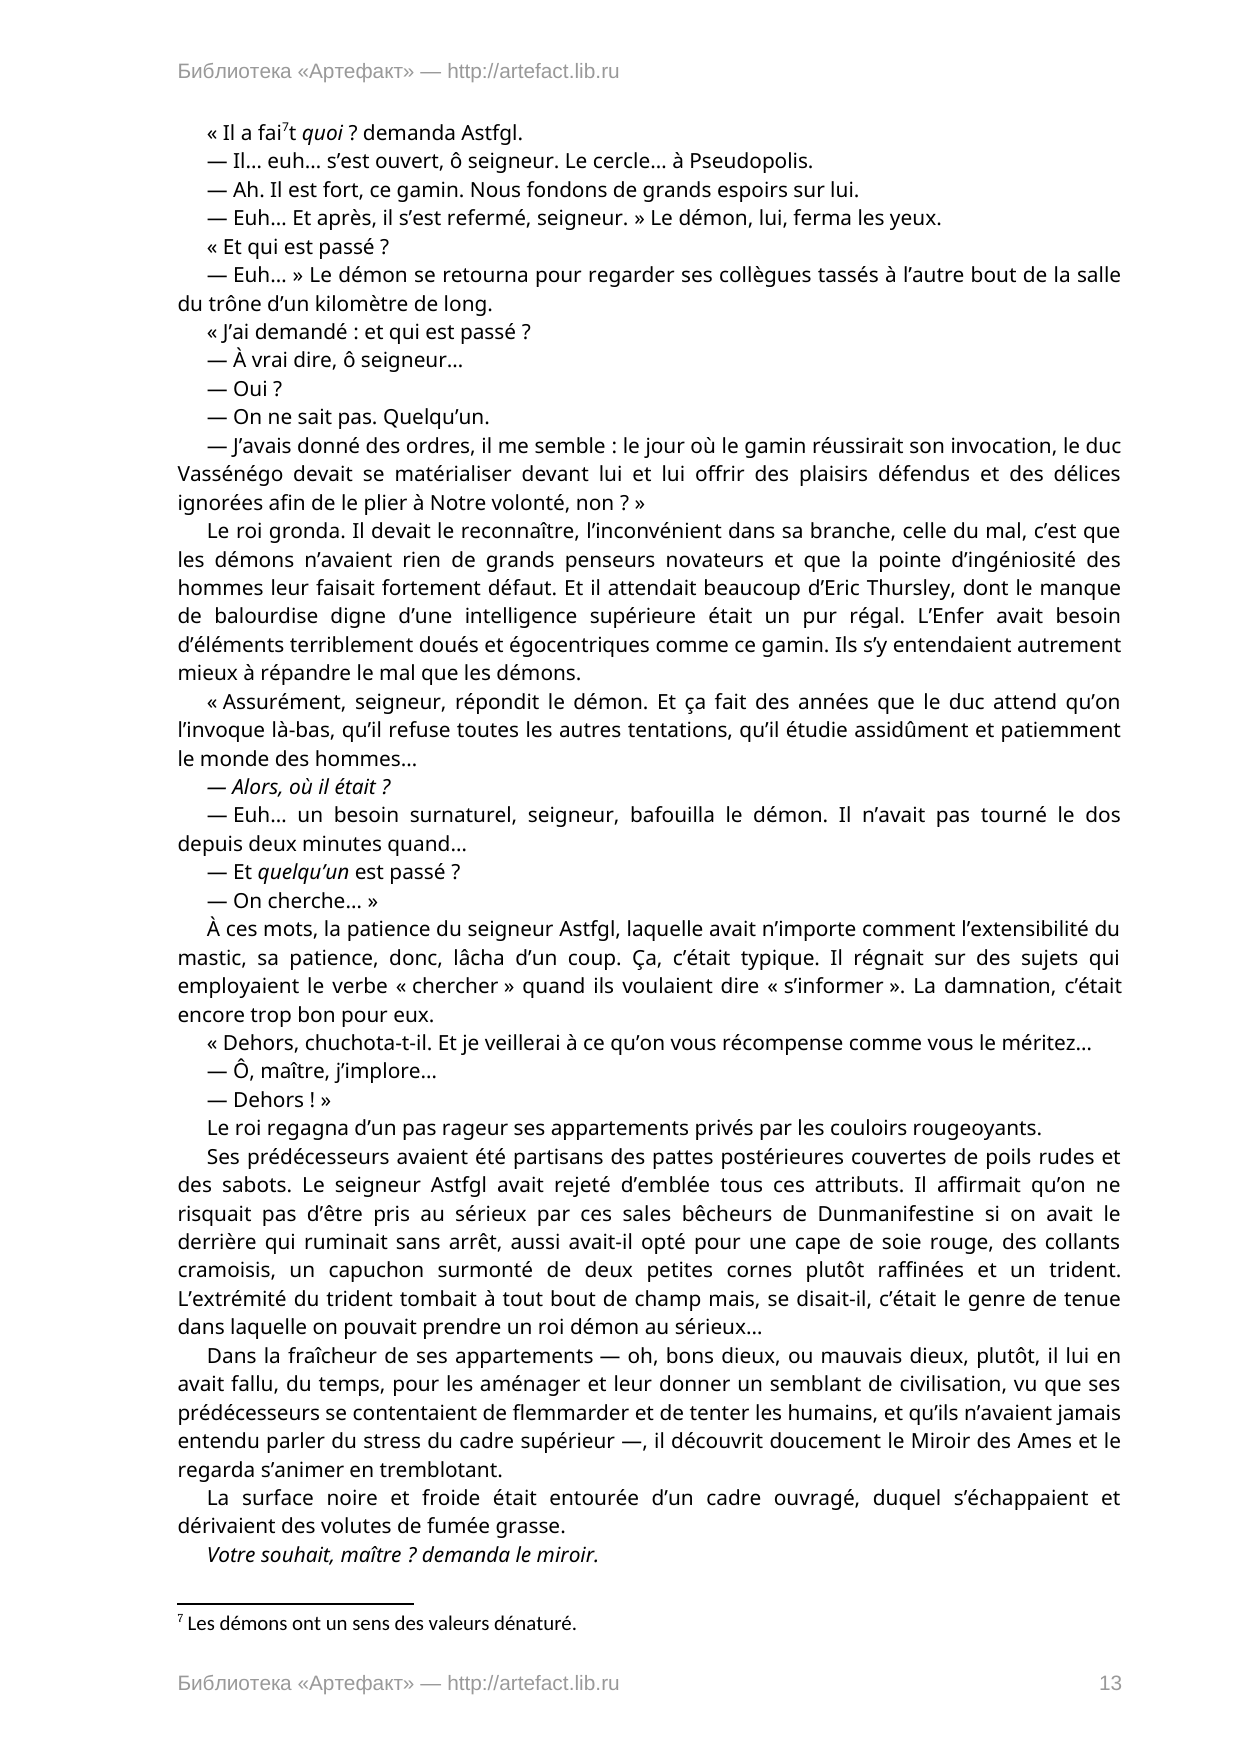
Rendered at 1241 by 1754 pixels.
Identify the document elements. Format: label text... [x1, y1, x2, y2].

text La surface noire et froide était entourée d’un cadre ouvragé, duquel s’échappaient et dérivaient des volutes de fumée grasse. [177, 1483, 1122, 1540]
text — Oui ? [177, 374, 1122, 402]
text « J’ai demandé : et qui est passé ? [177, 317, 1122, 346]
text — Dehors ! » [177, 1085, 1122, 1113]
text — Euh… un besoin surnaturel, seigneur, bafouilla le démon. Il n’avait pas tourné le dos depuis deux minutes quand… [177, 801, 1122, 857]
text — Ah. Il est fort, ce gamin. Nous fondons de grands espoirs sur lui. [177, 175, 1122, 203]
text Le roi gronda. Il devait le reconnaître, l’inconvénient dans sa branche, celle du mal, c’est que les démons n’avaient rien de grands penseurs novateurs et que la pointe d’ingéniosité des hommes leur faisait fortement défaut. Et il attendait beaucoup d’Eric Thursley, dont le manque de balourdise digne d’une intelligence supérieure était un pur régal. L’Enfer avait besoin d’éléments terriblement doués et égocentriques comme ce gamin. Ils s’y entendaient autrement mieux à répandre le mal que les démons. [177, 516, 1122, 687]
text — Euh… Et après, il s’est refermé, seigneur. » Le démon, lui, ferma les yeux. [177, 203, 1122, 232]
text — On cherche… » [177, 886, 1122, 914]
text À ces mots, la patience du seigneur Astfgl, laquelle avait n’importe comment l’extensibilité du mastic, sa patience, donc, lâcha d’un coup. Ça, c’était typique. Il régnait sur des sujets qui employaient le verbe « chercher » quand ils voulaient dire « s’informer ». La damnation, c’était encore trop bon pour eux. [177, 914, 1122, 1028]
text — Euh… » Le démon se retourna pour regarder ses collègues tassés à l’autre bout de la salle du trône d’un kilomètre de long. [177, 260, 1122, 317]
text — Il… euh… s’est ouvert, ô seigneur. Le cercle… à Pseudopolis. [177, 147, 1122, 175]
text Votre souhait, maître ? demanda le miroir. [177, 1540, 1122, 1568]
text Le roi regagna d’un pas rageur ses appartements privés par les couloirs rougeoyants. [177, 1113, 1122, 1142]
text — J’avais donné des ordres, il me semble : le jour où le gamin réussirait son invocation, le duc Vassénégo devait se matérialiser devant lui et lui offrir des plaisirs défendus et des délices ignorées afin de le plier à Notre volonté, non ? » [177, 431, 1122, 516]
text — Ô, maître, j’implore… [177, 1057, 1122, 1085]
text « Dehors, chuchota-t-il. Et je veillerai à ce qu’on vous récompense comme vous le méritez… [177, 1028, 1122, 1057]
text « Et qui est passé ? [177, 232, 1122, 260]
text — Alors, où il était ? [177, 772, 1122, 801]
text Ses prédécesseurs avaient été partisans des pattes postérieures couvertes de poils rudes et des sabots. Le seigneur Astfgl avait rejeté d’emblée tous ces attributs. Il affirmait qu’on ne risquait pas d’être pris au sérieux par ces sales bêcheurs de Dunmanifestine si on avait le derrière qui ruminait sans arrêt, aussi avait-il opté pour une cape de soie rouge, des collants cramoisis, un capuchon surmonté de deux petites cornes plutôt raffinées et un trident. L’extrémité du trident tombait à tout bout de champ mais, se disait-il, c’était le genre de tenue dans laquelle on pouvait prendre un roi démon au sérieux… [177, 1142, 1122, 1341]
text — Et quelqu’un est passé ? [177, 857, 1122, 886]
text « Il a fait quoi ? demanda Astfgl. [177, 118, 1122, 147]
text — On ne sait pas. Quelqu’un. [177, 402, 1122, 431]
text « Assurément, seigneur, répondit le démon. Et ça fait des années que le duc attend qu’on l’invoque là-bas, qu’il refuse toutes les autres tentations, qu’il étudie assidûment et patiemment le monde des hommes… [177, 687, 1122, 772]
text — À vrai dire, ô seigneur… [177, 346, 1122, 374]
text Dans la fraîcheur de ses appartements — oh, bons dieux, ou mauvais dieux, plutôt, il lui en avait fallu, du temps, pour les aménager et leur donner un semblant de civilisation, vu que ses prédécesseurs se contentaient de flemmarder et de tenter les humains, et qu’ils n’avaient jamais entendu parler du stress du cadre supérieur —, il découvrit doucement le Miroir des Ames et le regarda s’animer en tremblotant. [177, 1341, 1122, 1483]
